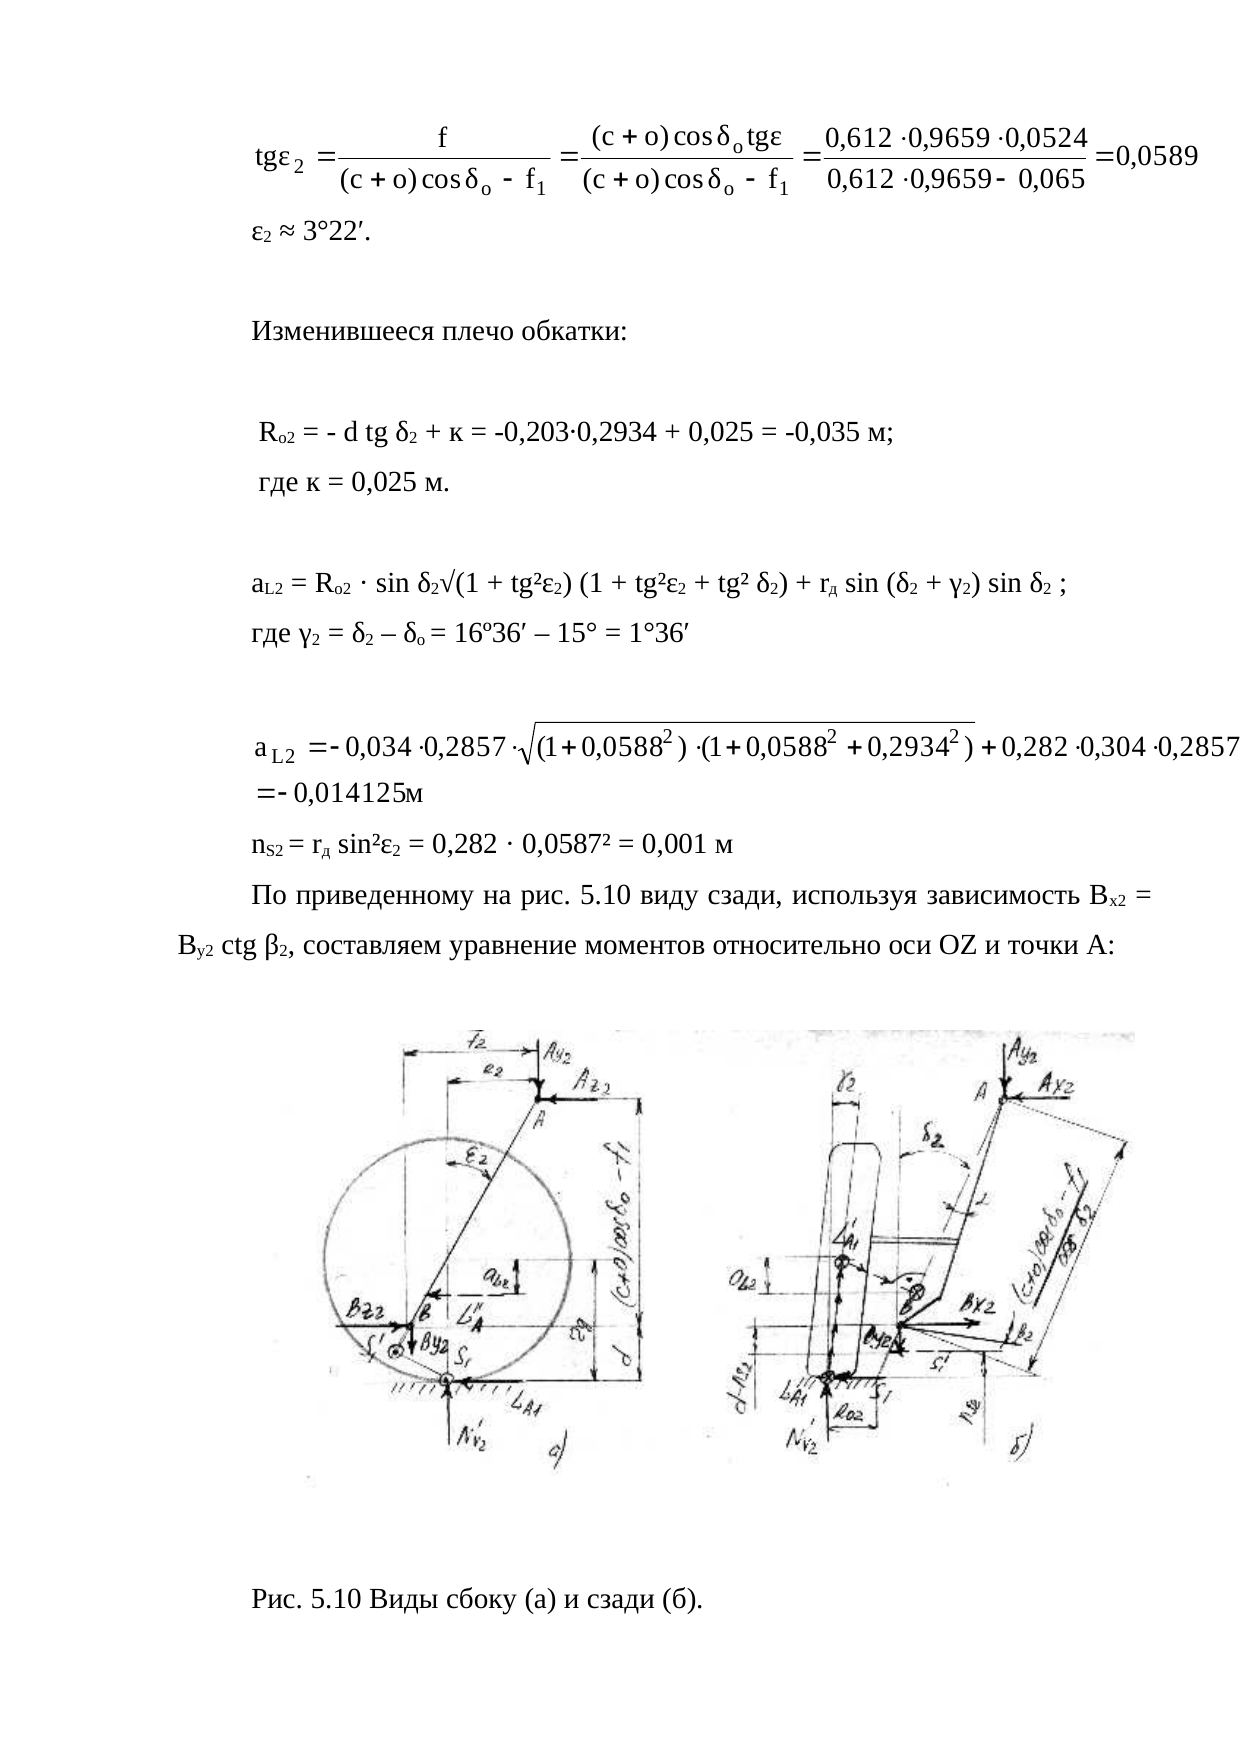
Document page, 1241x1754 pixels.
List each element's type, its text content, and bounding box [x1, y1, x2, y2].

text Рис. 5.10 Виды сбоку (а) и сзади (б). [177, 1581, 1152, 1615]
text аL2 = Ro2 · sin δ2√(1 + tg²ε2) (1 + tg²ε2 + tg² δ2) + rд sin (δ2 + γ2) sin δ2 ; [177, 565, 1152, 599]
text nS2 = rд sin²ε2 = 0,282 · 0,0587² = 0,001 м [177, 827, 1152, 860]
text Ro2 = - d tg δ2 + к = -0,203∙0,2934 + 0,025 = -0,035 м; [177, 414, 1152, 448]
text ε2 ≈ 3°22′. [177, 213, 1152, 247]
text По приведенному на рис. 5.10 виду сзади, используя зависимость Вх2 = Ву2 сtg β2, составляем уравнение моментов относительно оси ОZ и точки А: [177, 877, 1152, 961]
text где γ2 = δ2 – δо = 16º36′ – 15° = 1°36′ [177, 616, 1152, 649]
picture [270, 1030, 1135, 1518]
text Изменившееся плечо обкатки: [177, 314, 1152, 347]
text где к = 0,025 м. [177, 464, 1152, 498]
